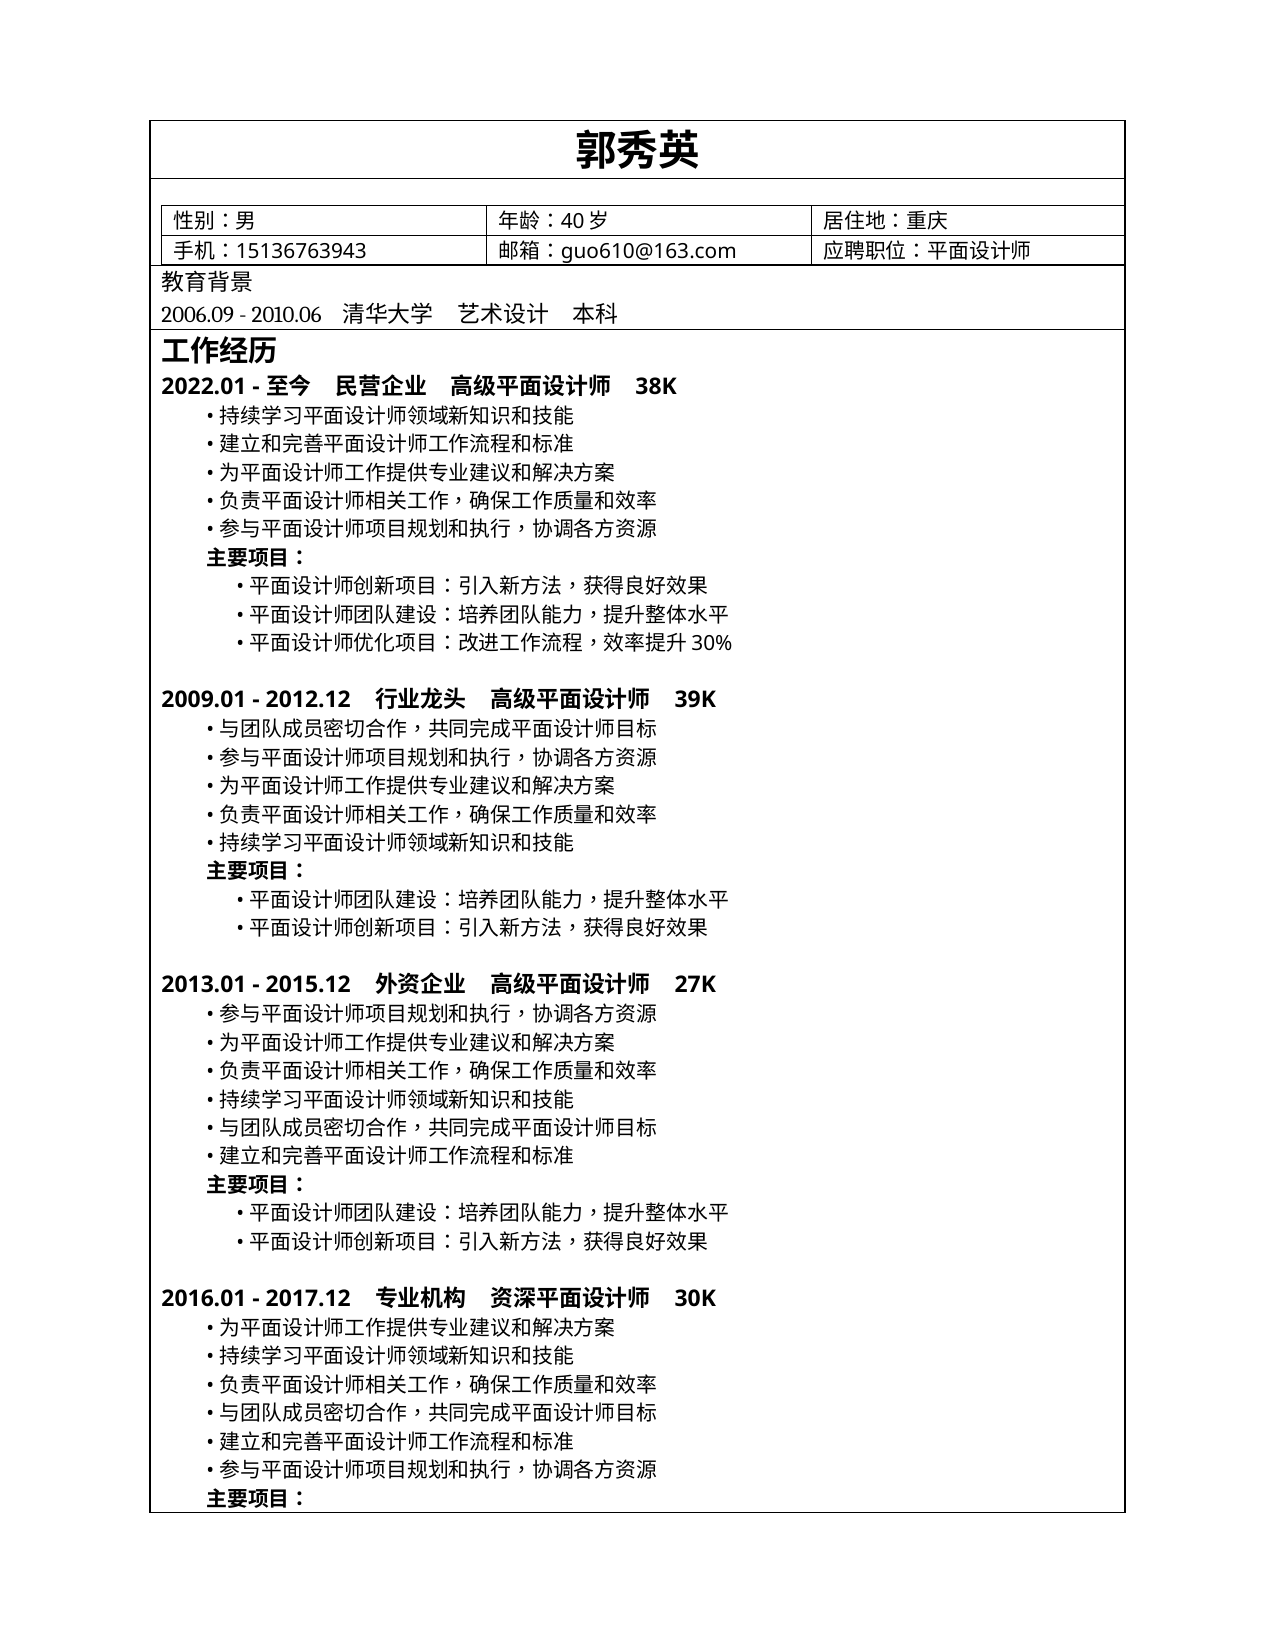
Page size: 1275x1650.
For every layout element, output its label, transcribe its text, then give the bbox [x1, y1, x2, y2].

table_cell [151, 330, 1124, 1512]
table_cell [151, 179, 1124, 265]
table_header 郭秀英 [151, 121, 1124, 178]
table_cell 教育背景 2006.09 - 2010.06 清华大学 艺术设计 本科 [151, 266, 1124, 329]
